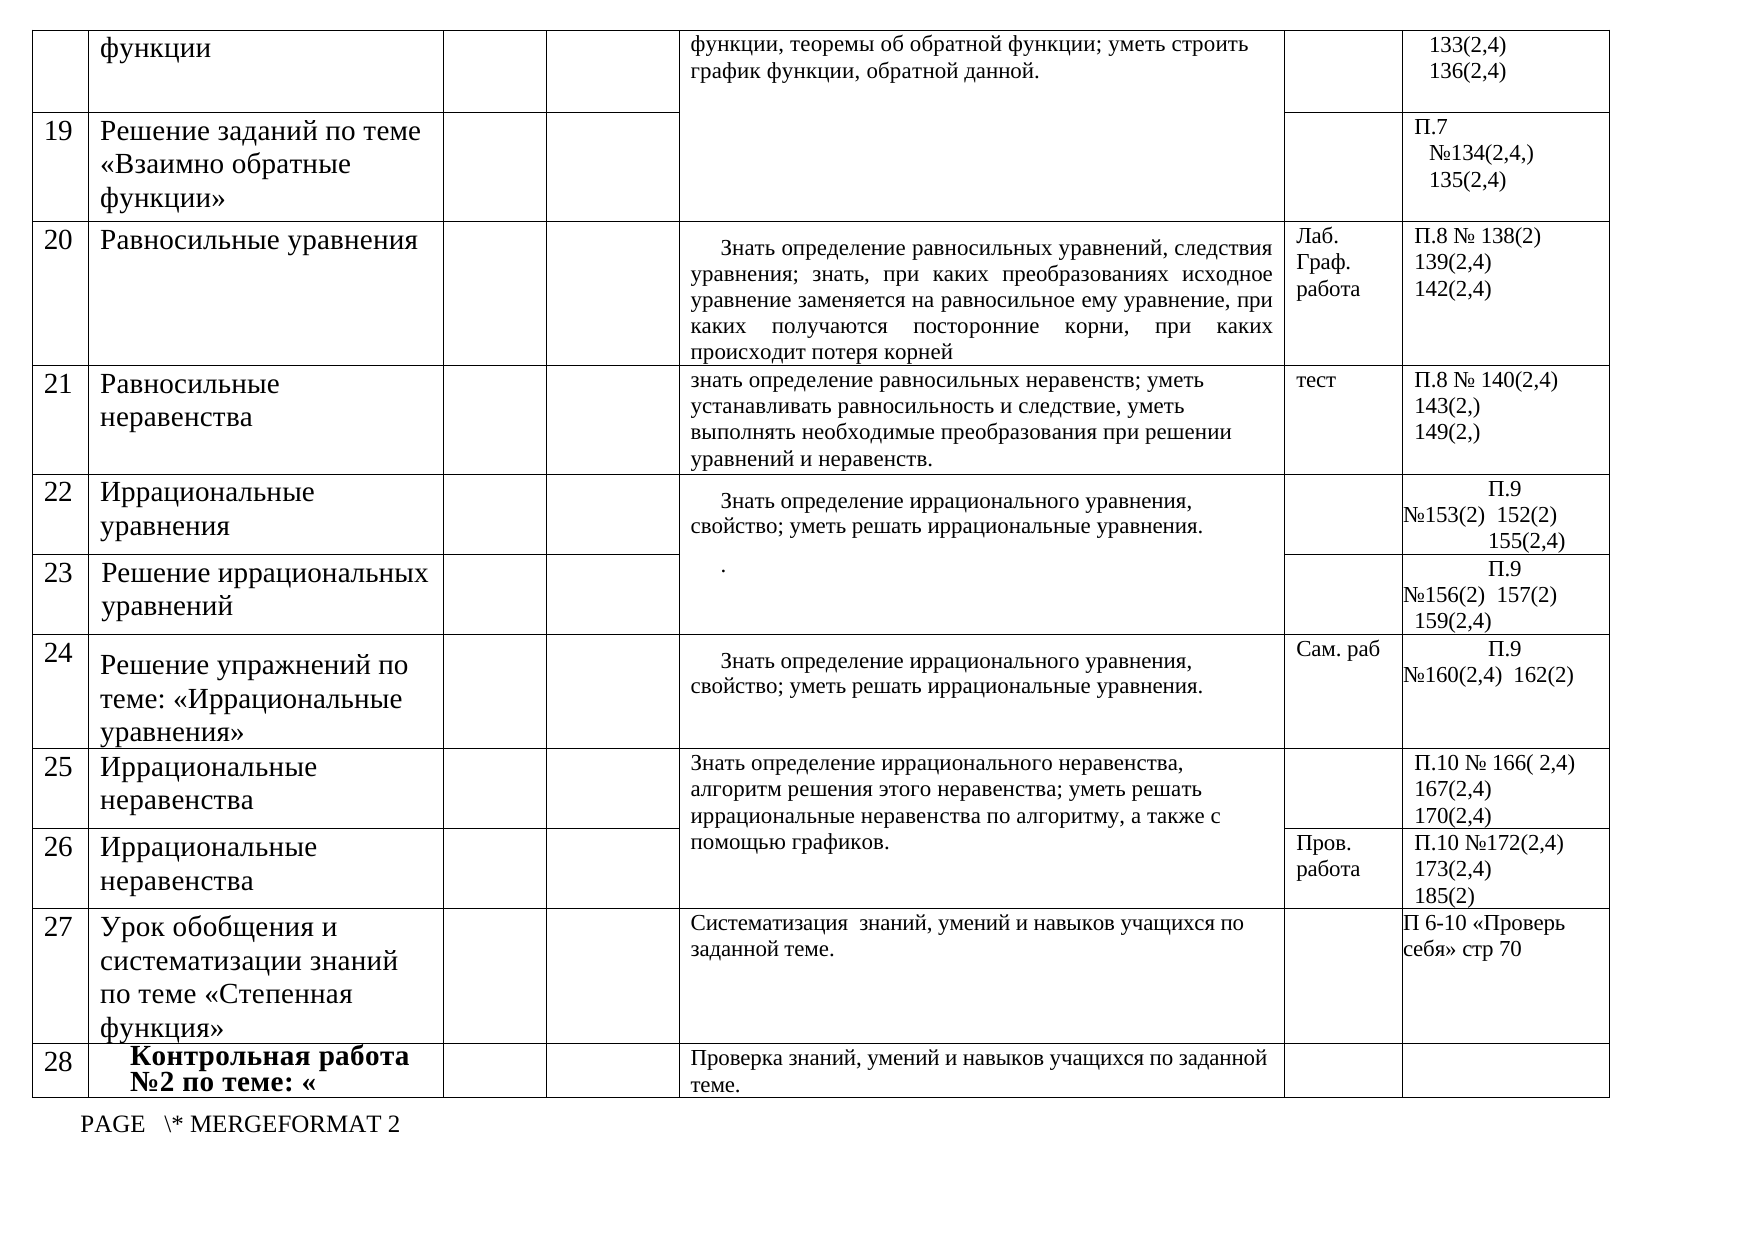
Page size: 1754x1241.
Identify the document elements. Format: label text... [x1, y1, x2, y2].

table_cell П.10 №172(2,4) 173(2,4) 185(2) [1403, 829, 1609, 908]
table_cell [444, 635, 546, 748]
table_cell П.7 №134(2,4,) 135(2,4) [1403, 113, 1609, 221]
table_cell Иррациональные неравенства [89, 829, 443, 908]
table_cell [1285, 749, 1402, 828]
table_cell Пров. работа [1285, 829, 1402, 908]
table_cell [444, 555, 546, 634]
table_cell [444, 1044, 546, 1097]
table_cell [547, 366, 679, 473]
table_cell 20 [33, 222, 88, 365]
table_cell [680, 1044, 1284, 1097]
table_cell [444, 475, 546, 554]
table_cell [1285, 555, 1402, 634]
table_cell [1403, 31, 1609, 112]
table_cell [547, 222, 679, 365]
table_cell Иррациональные неравенства [89, 749, 443, 828]
table_cell 28 [33, 1044, 88, 1097]
table_cell 27 [33, 909, 88, 1043]
table_cell знать определение равносильных неравенств; уметь устанавливать равносильность и следствие, уметь выполнять необходимые преобразования при решении уравнений и неравенств. [680, 366, 1284, 473]
table_cell [547, 475, 679, 554]
table_cell 25 [33, 749, 88, 828]
table_cell Равносильные уравнения [89, 222, 443, 365]
table_cell Сам. раб [1285, 635, 1402, 748]
table_cell Лаб. Граф. работа [1285, 222, 1402, 365]
table_cell [547, 113, 679, 221]
table_cell Решение иррациональных уравнений [89, 555, 443, 634]
table_cell Равносильные неравенства [89, 366, 443, 473]
table_cell [444, 113, 546, 221]
table_cell Контрольная работа №2 по теме: « Степенная функция» [89, 1044, 443, 1097]
table_cell [547, 829, 679, 908]
table_cell П 6-10 «Проверь себя» стр 70 [1403, 909, 1609, 1043]
table_cell [444, 909, 546, 1043]
table_cell Знать определение иррационального уравнения, свойство; уметь решать иррациональные уравнения. . [680, 475, 1284, 634]
table_cell Решение упражнений по теме: «Иррациональные уравнения» [89, 635, 443, 748]
table_cell [1403, 1044, 1609, 1097]
table_cell [547, 1044, 679, 1097]
table_cell [444, 31, 546, 112]
table_cell Решение заданий по теме «Взаимно обратные функции» [89, 113, 443, 221]
table_cell 26 [33, 829, 88, 908]
table_cell 18 [33, 31, 88, 112]
table_cell тест [1285, 366, 1402, 473]
table_cell [444, 749, 546, 828]
table_cell Знать определение иррационального уравнения, свойство; уметь решать иррациональные уравнения. [680, 635, 1284, 748]
table_cell [547, 31, 679, 112]
table_cell [1285, 909, 1402, 1043]
table_cell П.9 №160(2,4) 162(2) [1403, 635, 1609, 748]
table_cell П.9 №153(2) 152(2) 155(2,4) [1403, 475, 1609, 554]
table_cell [89, 31, 443, 112]
table_cell 19 [33, 113, 88, 221]
table_cell П.8 № 138(2) 139(2,4) 142(2,4) [1403, 222, 1609, 365]
table_cell П.9 №156(2) 157(2) 159(2,4) [1403, 555, 1609, 634]
table_cell Урок обобщения и систематизации знаний по теме «Степенная функция» [89, 909, 443, 1043]
table_cell П.8 № 140(2,4) 143(2,) 149(2,) [1403, 366, 1609, 473]
table_cell [547, 635, 679, 748]
table_cell [547, 909, 679, 1043]
table_cell [444, 222, 546, 365]
table_cell 23 [33, 555, 88, 634]
table_cell П.10 № 166( 2,4) 167(2,4) 170(2,4) [1403, 749, 1609, 828]
table_cell [1285, 113, 1402, 221]
table_cell [444, 829, 546, 908]
table_cell Знать определение равносильных уравнений, следствия уравнения; знать, при каких преобразованиях исходное уравнение заменяется на равносильное ему уравнение, при каких получаются посторонние корни, при каких происходит потеря корней [680, 222, 1284, 365]
table_cell [1285, 31, 1402, 112]
table_cell [547, 555, 679, 634]
table_cell [1285, 1044, 1402, 1097]
table_cell [1285, 475, 1402, 554]
table_cell 21 [33, 366, 88, 473]
table_cell 24 [33, 635, 88, 748]
table_cell Систематизация знаний, умений и навыков учащихся по заданной теме. [680, 909, 1284, 1043]
table_cell [444, 366, 546, 473]
table_cell 22 [33, 475, 88, 554]
table_cell Иррациональные уравнения [89, 475, 443, 554]
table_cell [680, 31, 1284, 221]
table_cell [547, 749, 679, 828]
table_cell Знать определение иррационального неравенства, алгоритм решения этого неравенства; уметь решать иррациональные неравенства по алгоритму, а также с помощью графиков. [680, 749, 1284, 908]
